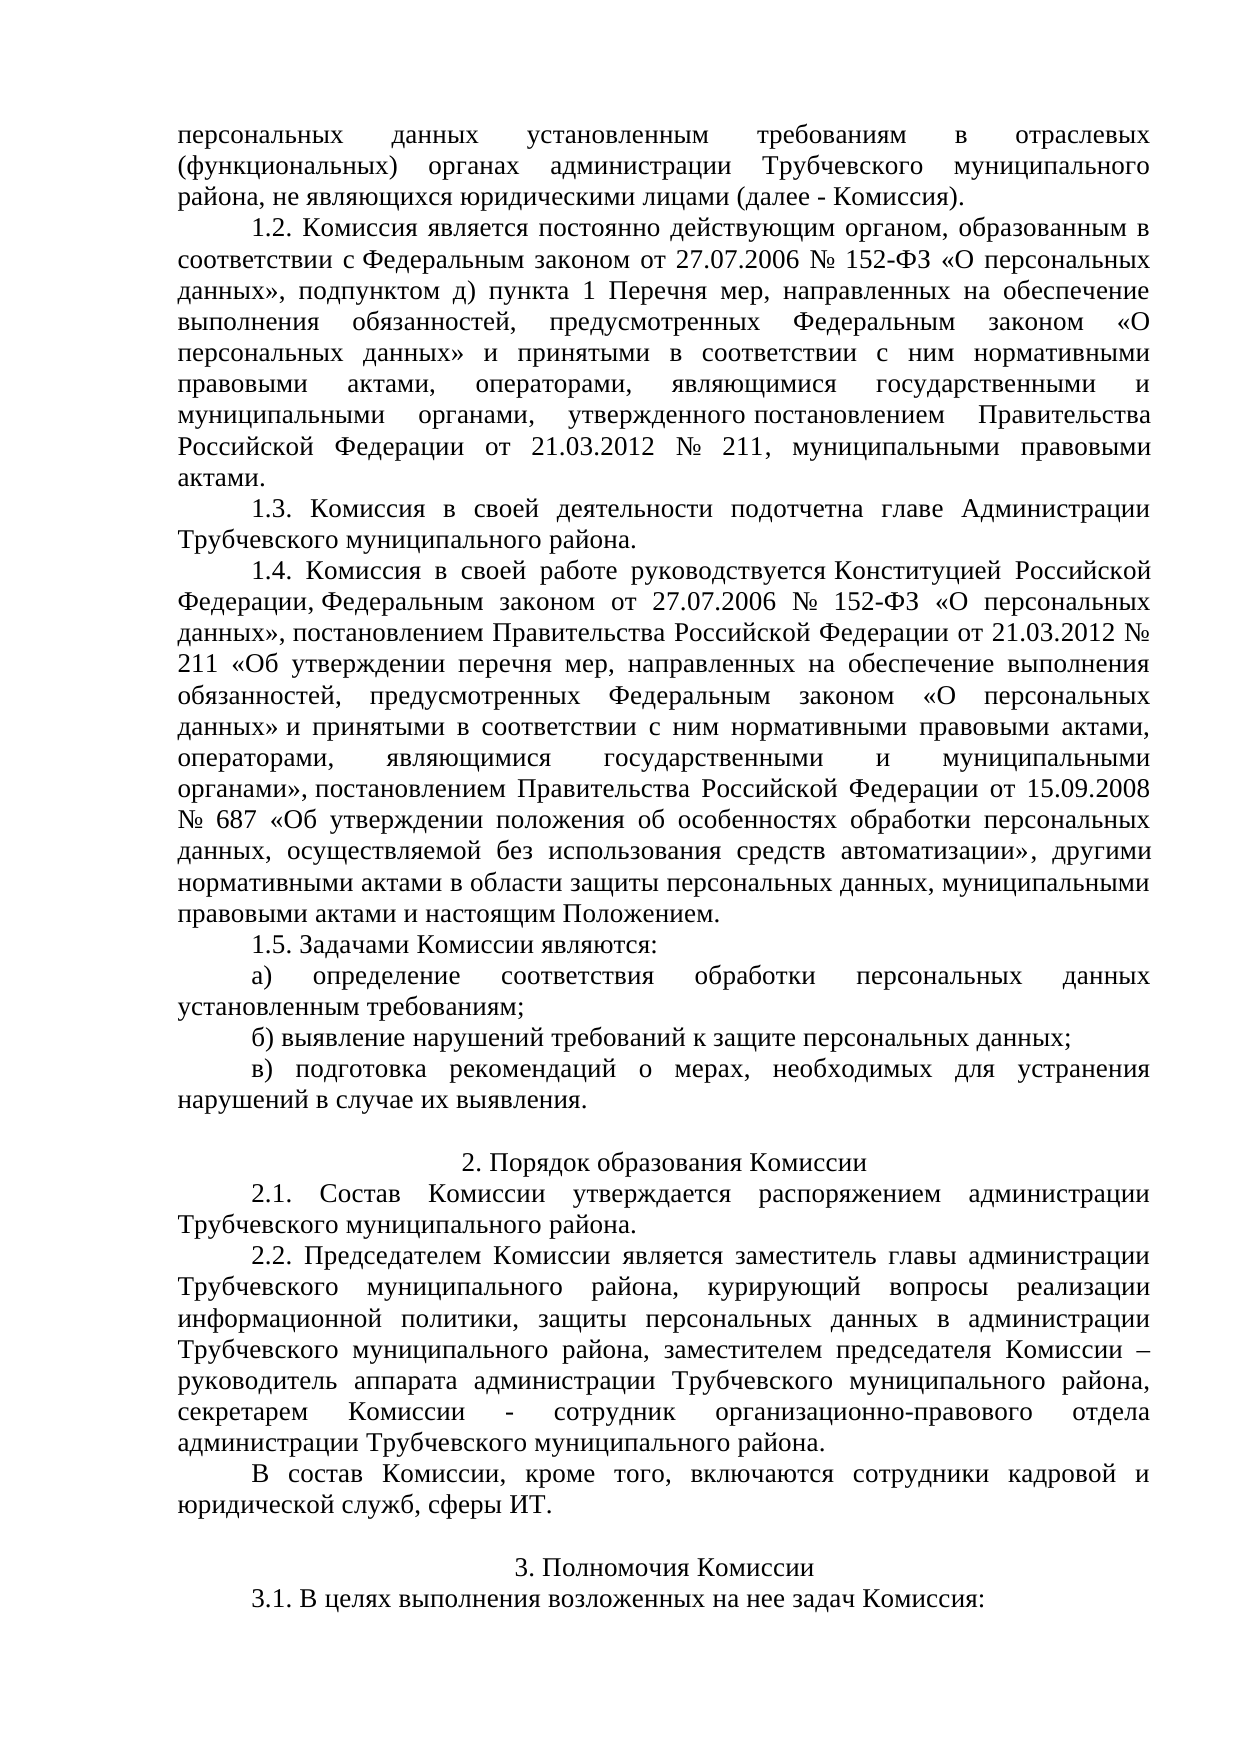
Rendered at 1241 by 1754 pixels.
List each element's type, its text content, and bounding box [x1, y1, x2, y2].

text 3.1. В целях выполнения возложенных на нее задач Комиссия: [177, 1582, 1152, 1613]
text б) выявление нарушений требований к защите персональных данных; [177, 1021, 1152, 1052]
text 1.3. Комиссия в своей деятельности подотчетна главе Администрации Трубчевского муниципального района. [177, 492, 1152, 554]
text а) определение соответствия обработки персональных данных установленным требованиям; [177, 959, 1152, 1021]
text 1.4. Комиссия в своей работе руководствуется Конституцией Российской Федерации, Федеральным законом от 27.07.2006 № 152-ФЗ «О персональных данных», постановлением Правительства Российской Федерации от 21.03.2012 № 211 «Об утверждении перечня мер, направленных на обеспечение выполнения обязанностей, предусмотренных Федеральным законом «О персональных данных» и принятыми в соответствии с ним нормативными правовыми актами, операторами, являющимися государственными и муниципальными органами», постановлением Правительства Российской Федерации от 15.09.2008 № 687 «Об утверждении положения об особенностях обработки персональных данных, осуществляемой без использования средств автоматизации», другими нормативными актами в области защиты персональных данных, муниципальными правовыми актами и настоящим Положением. [177, 554, 1152, 928]
text 2. Порядок образования Комиссии [177, 1146, 1152, 1177]
text 1.5. Задачами Комиссии являются: [177, 928, 1152, 959]
text 1.2. Комиссия является постоянно действующим органом, образованным в соответствии с Федеральным законом от 27.07.2006 № 152-ФЗ «О персональных данных», подпунктом д) пункта 1 Перечня мер, направленных на обеспечение выполнения обязанностей, предусмотренных Федеральным законом «О персональных данных» и принятыми в соответствии с ним нормативными правовыми актами, операторами, являющимися государственными и муниципальными органами, утвержденного постановлением Правительства Российской Федерации от 21.03.2012 № 211, муниципальными правовыми актами. [177, 212, 1152, 492]
text в) подготовка рекомендаций о мерах, необходимых для устранения нарушений в случае их выявления. [177, 1052, 1152, 1115]
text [177, 118, 1152, 212]
text В состав Комиссии, кроме того, включаются сотрудники кадровой и юридической служб, сферы ИТ. [177, 1457, 1152, 1520]
text 2.1. Состав Комиссии утверждается распоряжением администрации Трубчевского муниципального района. [177, 1177, 1152, 1239]
text 2.2. Председателем Комиссии является заместитель главы администрации Трубчевского муниципального района, курирующий вопросы реализации информационной политики, защиты персональных данных в администрации Трубчевского муниципального района, заместителем председателя Комиссии – руководитель аппарата администрации Трубчевского муниципального района, секретарем Комиссии - сотрудник организационно-правового отдела администрации Трубчевского муниципального района. [177, 1239, 1152, 1457]
text 3. Полномочия Комиссии [177, 1551, 1152, 1582]
